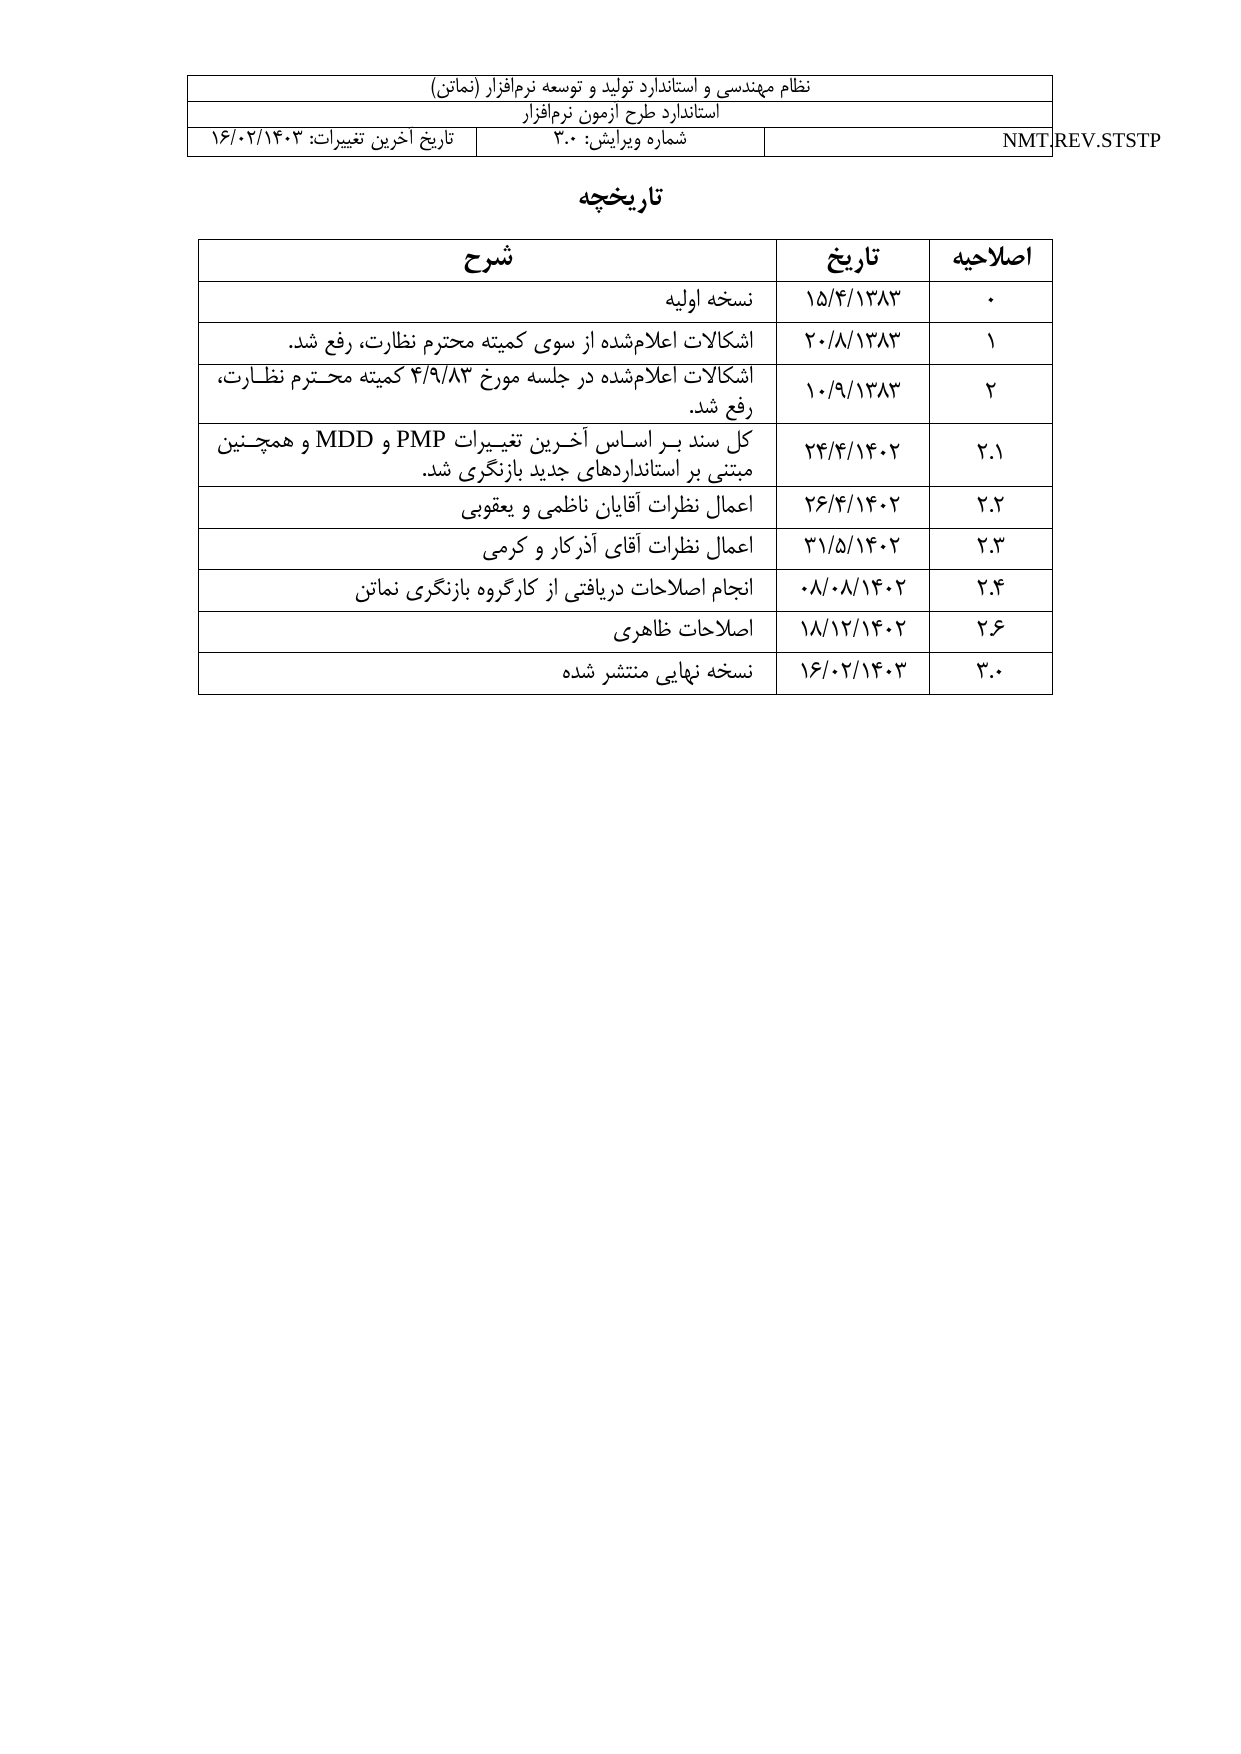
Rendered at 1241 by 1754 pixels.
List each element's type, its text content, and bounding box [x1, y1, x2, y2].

table_cell 20/8/1383 [777, 323, 929, 363]
table_cell 24/4/1402 [777, 424, 929, 486]
title تاريخچه [187, 186, 1053, 215]
table_header تاريخ [777, 240, 929, 281]
table_cell 0 [930, 282, 1052, 322]
table_cell 26/4/1402 [777, 487, 929, 528]
table_cell اعمال نظرات آقایان ناظمی و یعقوبی [199, 487, 776, 528]
table_cell 2.4 [930, 570, 1052, 611]
table_cell نسخه اوليه [199, 282, 776, 322]
table_cell 2 [930, 365, 1052, 423]
table_cell 2.1 [930, 424, 1052, 486]
table_header اصلاحيه [930, 240, 1052, 281]
table_cell 2.3 [930, 529, 1052, 569]
table_cell 2.6 [930, 612, 1052, 652]
table_cell 31/5/1402 [777, 529, 929, 569]
table_cell انجام اصلاحات دریافتی از کارگروه بازنگری نماتن [199, 570, 776, 611]
table_cell 18/12/1402 [777, 612, 929, 652]
table_cell کل سند بر اساس آخرین تغییرات PMP و MDD و همچنین مبتنی بر استانداردهای جدید بازنگری شد. [199, 424, 776, 486]
table_cell اصلاحات ظاهری [199, 612, 776, 652]
table_cell 15/4/1383 [777, 282, 929, 322]
table_cell نسخه نهایی منتشر شده [199, 653, 776, 693]
table_header شرح [199, 240, 776, 281]
table_cell 3.0 [930, 653, 1052, 693]
table_cell اشكالات اعلام‌شده از سوي كميته محترم نظارت، رفع شد. [199, 323, 776, 363]
table_cell اعمال نظرات آقای آذرکار و کرمی [199, 529, 776, 569]
table_cell 10/9/1383 [777, 365, 929, 423]
table_cell اشكالات اعلام‌شده در جلسه مورخ 4/9/83 كميته محترم نظارت، رفع شد. [199, 365, 776, 423]
table_cell 1 [930, 323, 1052, 363]
table_cell 2.2 [930, 487, 1052, 528]
table_cell 08/08/1402 [777, 570, 929, 611]
table_cell 16/02/1403 [777, 653, 929, 693]
